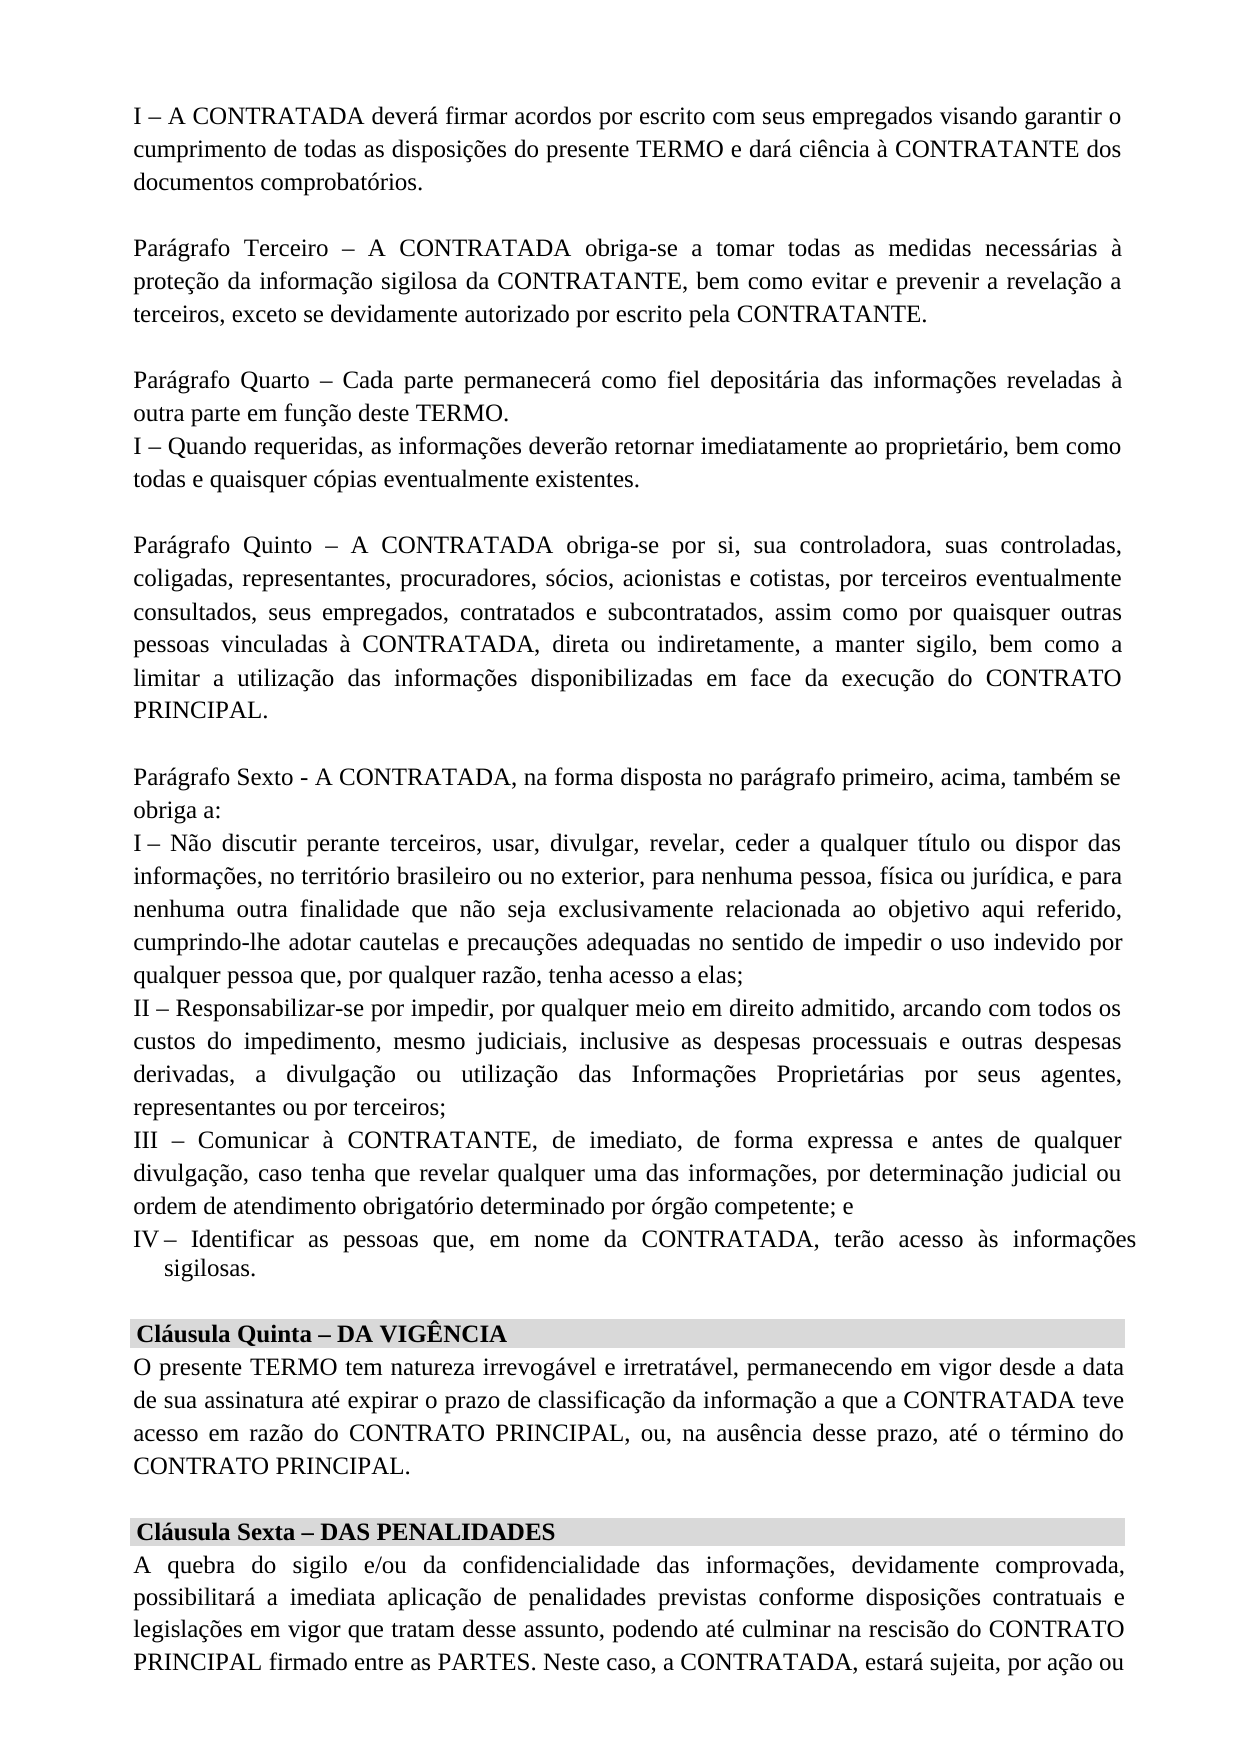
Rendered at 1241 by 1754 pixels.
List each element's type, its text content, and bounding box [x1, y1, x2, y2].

list – Não discutir perante terceiros, usar, divulgar, revelar, ceder a qualquer título ou dispor das informações, no território brasileiro ou no exterior, para nenhuma pessoa, física ou jurídica, e para nenhuma outra finalidade que não seja exclusivamente relacionada ao objetivo aqui referido, cumprindo-lhe adotar cautelas e precauções adequadas no sentido de impedir o uso indevido por qualquer pessoa que, por qualquer razão, tenha acesso a elas; [133, 828, 1122, 989]
list – Comunicar à CONTRATANTE, de imediato, de forma expressa e antes de qualquer divulgação, caso tenha que revelar qualquer uma das informações, por determinação judicial ou ordem de atendimento obrigatório determinado por órgão competente; e [133, 1125, 1122, 1220]
text I – A CONTRATADA deverá firmar acordos por escrito com seus empregados visando garantir o cumprimento de todas as disposições do presente TERMO e dará ciência à CONTRATANTE dos documentos comprobatórios. [133, 101, 1122, 196]
text Parágrafo Sexto - A CONTRATADA, na forma disposta no parágrafo primeiro, acima, também se obriga a: [133, 762, 1136, 823]
list – Responsabilizar-se por impedir, por qualquer meio em direito admitido, arcando com todos os custos do impedimento, mesmo judiciais, inclusive as despesas processuais e outras despesas derivadas, a divulgação ou utilização das Informações Proprietárias por seus agentes, representantes ou por terceiros; [133, 993, 1122, 1121]
text Parágrafo Terceiro – A CONTRATADA obriga-se a tomar todas as medidas necessárias à proteção da informação sigilosa da CONTRATANTE, bem como evitar e prevenir a revelação a terceiros, exceto se devidamente autorizado por escrito pela CONTRATANTE. [133, 233, 1122, 328]
text Parágrafo Quinto – A CONTRATADA obriga-se por si, sua controladora, suas controladas, coligadas, representantes, procuradores, sócios, acionistas e cotistas, por terceiros eventualmente consultados, seus empregados, contratados e subcontratados, assim como por quaisquer outras pessoas vinculadas à CONTRATADA, direta ou indiretamente, a manter sigilo, bem como a limitar a utilização das informações disponibilizadas em face da execução do CONTRATO PRINCIPAL. [133, 531, 1123, 724]
text Cláusula Quinta – DA VIGÊNCIA O presente TERMO tem natureza irrevogável e irretratável, permanecendo em vigor desde a data de sua assinatura até expirar o prazo de classificação da informação a que a CONTRATADA teve acesso em razão do CONTRATO PRINCIPAL, ou, na ausência desse prazo, até o término do CONTRATO PRINCIPAL. [130, 1319, 1126, 1480]
text Parágrafo Quarto – Cada parte permanecerá como fiel depositária das informações reveladas à outra parte em função deste TERMO. [133, 365, 1122, 427]
text Cláusula Sexta – DAS PENALIDADES A quebra do sigilo e/ou da confidencialidade das informações, devidamente comprovada, possibilitará a imediata aplicação de penalidades previstas conforme disposições contratuais e legislações em vigor que tratam desse assunto, podendo até culminar na rescisão do CONTRATO PRINCIPAL firmado entre as PARTES. Neste caso, a CONTRATADA, estará sujeita, por ação ou [130, 1517, 1126, 1676]
list – Identificar as pessoas que, em nome da CONTRATADA, terão acesso às informações sigilosas. [133, 1224, 1136, 1282]
text I – Quando requeridas, as informações deverão retornar imediatamente ao proprietário, bem como todas e quaisquer cópias eventualmente existentes. [133, 431, 1122, 493]
